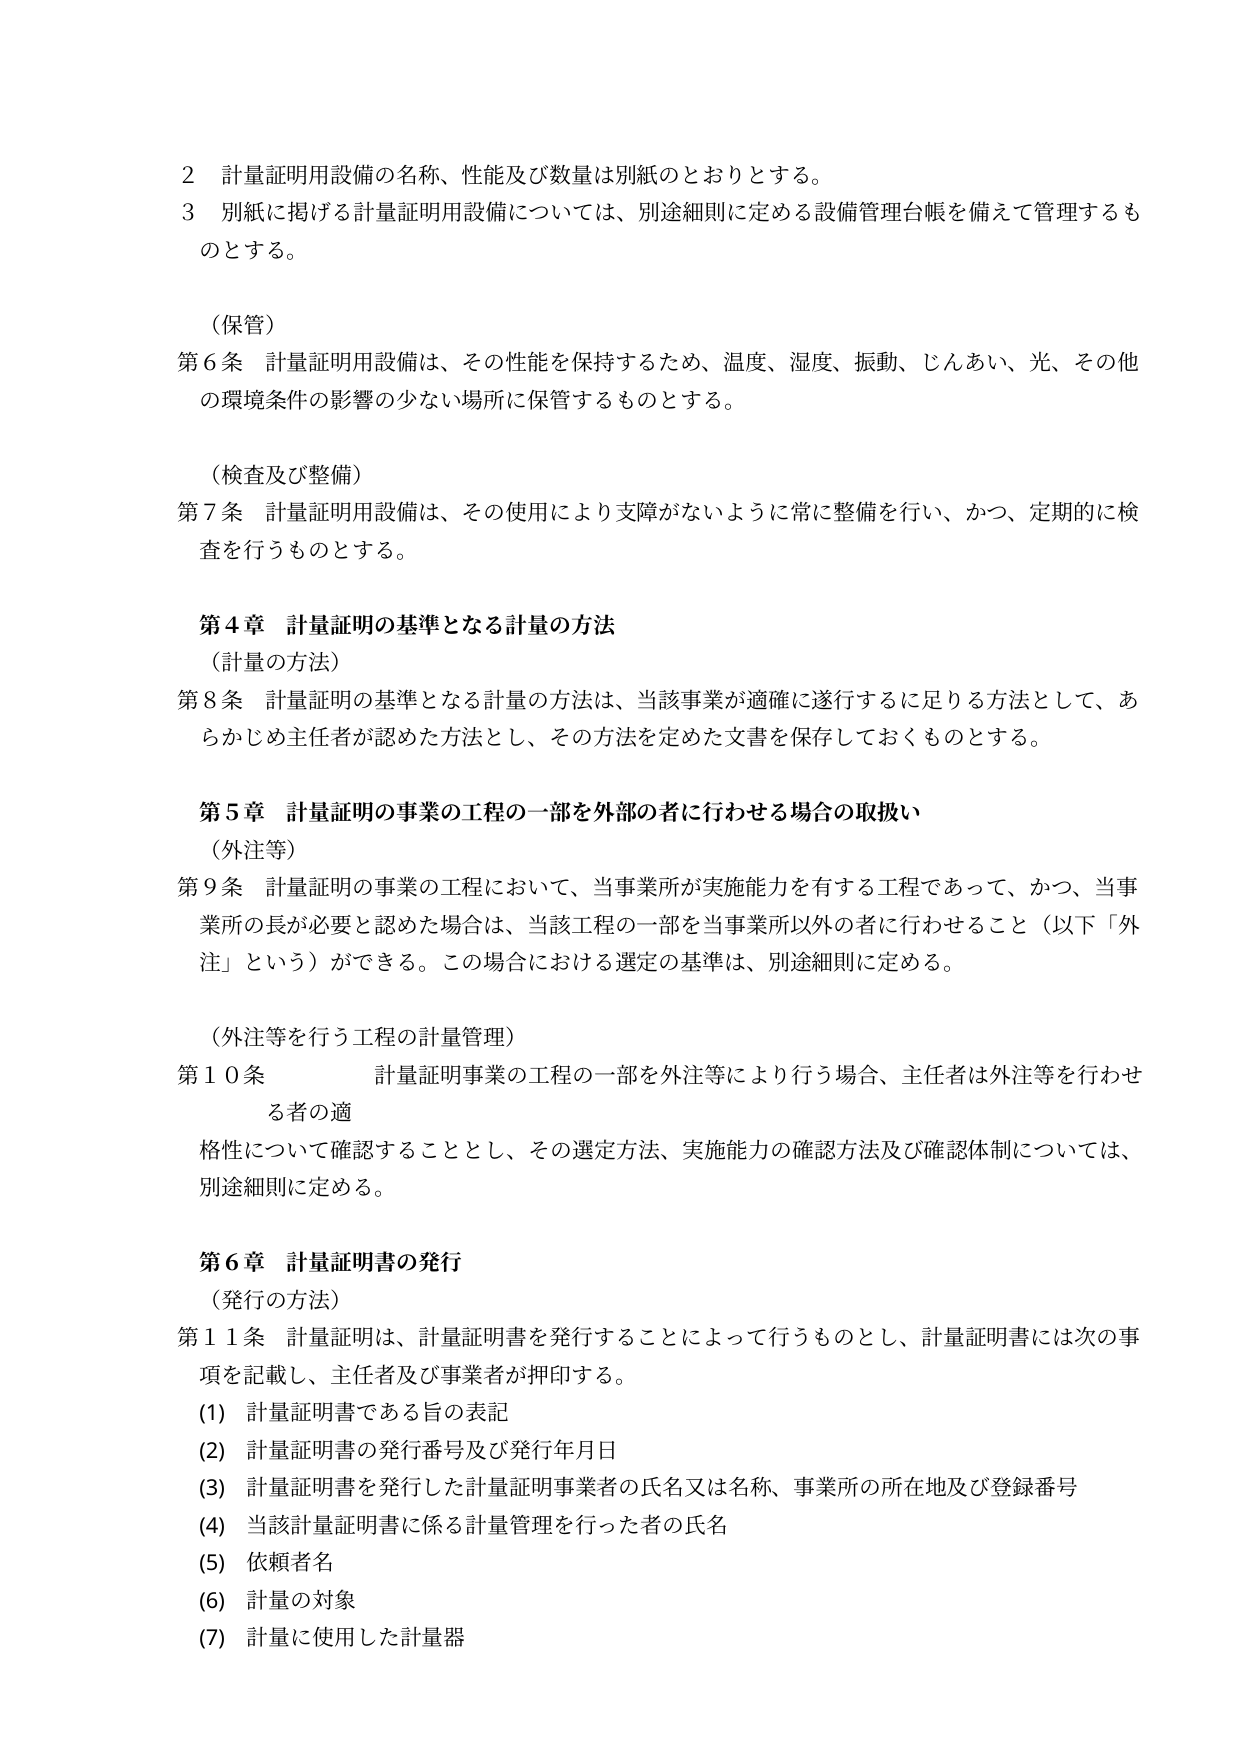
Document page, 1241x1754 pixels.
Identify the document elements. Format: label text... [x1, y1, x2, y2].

list 計量証明の事業の工程の一部を外部の者に行わせる場合の取扱い [199, 793, 1144, 830]
text ２ 計量証明用設備の名称、性能及び数量は別紙のとおりとする。 [177, 155, 1144, 193]
text 業所の長が必要と認めた場合は、当該工程の一部を当事業所以外の者に行わせること（以下「外注」という）ができる。この場合における選定の基準は、別途細則に定める。 [199, 905, 1144, 980]
text 査を行うものとする。 [177, 530, 1144, 568]
text (1) 計量証明書である旨の表記 [177, 1393, 1144, 1430]
list 計量証明書の発行 [199, 1243, 1144, 1280]
text 格性について確認することとし、その選定方法、実施能力の確認方法及び確認体制については、別途細則に定める。 [199, 1130, 1144, 1205]
list 計量証明用設備は、その使用により支障がないように常に整備を行い、かつ、定期的に検 [177, 493, 1144, 530]
text (2) 計量証明書の発行番号及び発行年月日 [177, 1430, 1144, 1468]
text （計量の方法） [199, 643, 1144, 680]
text （検査及び整備） [177, 455, 1144, 493]
text （発行の方法） [199, 1280, 1144, 1318]
text 第１１条 計量証明は、計量証明書を発行することによって行うものとし、計量証明書には次の事項を記載し、主任者及び事業者が押印する。 [177, 1318, 1144, 1393]
list 計量証明の基準となる計量の方法 [199, 605, 1144, 643]
list 計量証明用設備は、その性能を保持するため、温度、湿度、振動、じんあい、光、その他 [177, 343, 1144, 380]
text （保管） [177, 305, 1144, 343]
text の環境条件の影響の少ない場所に保管するものとする。 [177, 380, 1144, 418]
text （外注等） [199, 830, 1144, 868]
text (7) 計量に使用した計量器 [177, 1618, 1144, 1655]
text ３ 別紙に掲げる計量証明用設備については、別途細則に定める設備管理台帳を備えて管理するものとする。 [177, 193, 1144, 268]
list 計量証明事業の工程の一部を外注等により行う場合、主任者は外注等を行わせる者の適 [177, 1055, 1144, 1130]
text (5) 依頼者名 [177, 1543, 1144, 1580]
text （外注等を行う工程の計量管理） [177, 1018, 1144, 1055]
text (6) 計量の対象 [177, 1580, 1144, 1618]
list 計量証明の基準となる計量の方法は、当該事業が適確に遂行するに足りる方法として、あ [177, 680, 1144, 718]
text らかじめ主任者が認めた方法とし、その方法を定めた文書を保存しておくものとする。 [177, 718, 1144, 755]
list 計量証明の事業の工程において、当事業所が実施能力を有する工程であって、かつ、当事 [177, 868, 1144, 905]
text (3) 計量証明書を発行した計量証明事業者の氏名又は名称、事業所の所在地及び登録番号 [177, 1468, 1144, 1505]
text (4) 当該計量証明書に係る計量管理を行った者の氏名 [177, 1505, 1144, 1543]
